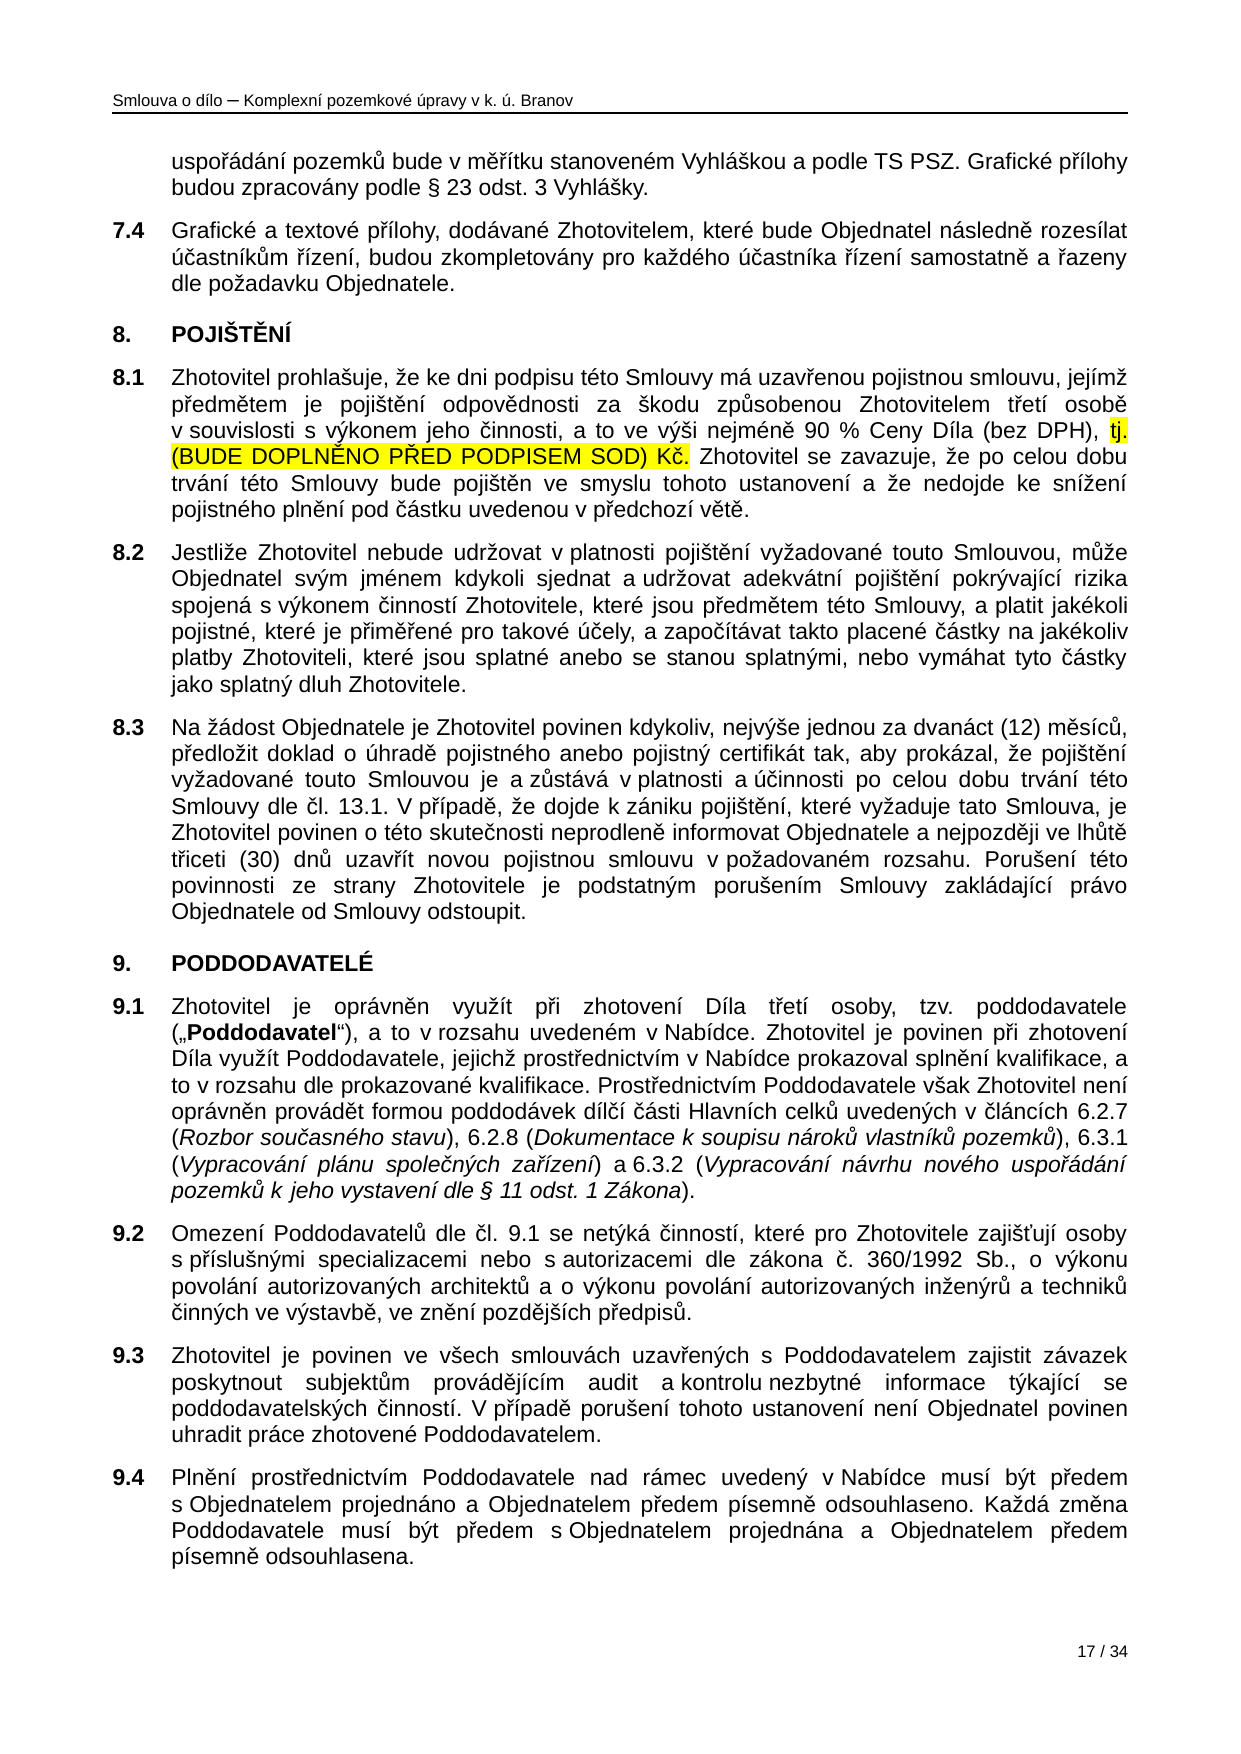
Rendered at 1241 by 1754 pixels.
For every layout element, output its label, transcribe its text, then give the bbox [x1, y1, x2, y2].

text Zhotovitel prohlašuje, že ke dni podpisu této Smlouvy má uzavřenou pojistnou smlouvu, jejímž předmětem je pojištění odpovědnosti za škodu způsobenou Zhotovitelem třetí osobě v souvislosti s výkonem jeho činnosti, a to ve výši nejméně 90 % Ceny Díla (bez DPH), tj. (BUDE DOPLNĚNO PŘED PODPISEM SOD) Kč. Zhotovitel se zavazuje, že po celou dobu trvání této Smlouvy bude pojištěn ve smyslu tohoto ustanovení a že nedojde ke snížení pojistného plnění pod částku uvedenou v předchozí větě. [112, 364, 1128, 522]
text Na žádost Objednatele je Zhotovitel povinen kdykoliv, nejvýše jednou za dvanáct (12) měsíců, předložit doklad o úhradě pojistného anebo pojistný certifikát tak, aby prokázal, že pojištění vyžadované touto Smlouvou je a zůstává v platnosti a účinnosti po celou dobu trvání této Smlouvy dle čl. 13.1. V případě, že dojde k zániku pojištění, které vyžaduje tato Smlouva, je Zhotovitel povinen o této skutečnosti neprodleně informovat Objednatele a nejpozději ve lhůtě třiceti (30) dnů uzavřít novou pojistnou smlouvu v požadovaném rozsahu. Porušení této povinnosti ze strany Zhotovitele je podstatným porušením Smlouvy zakládající právo Objednatele od Smlouvy odstoupit. [112, 714, 1128, 924]
text Pojištění [112, 321, 1128, 347]
text Zhotovitel je oprávněn využít při zhotovení Díla třetí osoby, tzv. poddodavatele („Poddodavatel“), a to v rozsahu uvedeném v Nabídce. Zhotovitel je povinen při zhotovení Díla využít Poddodavatele, jejichž prostřednictvím v Nabídce prokazoval splnění kvalifikace, a to v rozsahu dle prokazované kvalifikace. Prostřednictvím Poddodavatele však Zhotovitel není oprávněn provádět formou poddodávek dílčí části Hlavních celků uvedených v článcích 6.2.7 (Rozbor současného stavu), 6.2.8 (Dokumentace k soupisu nároků vlastníků pozemků), 6.3.1 (Vypracování plánu společných zařízení) a 6.3.2 (Vypracování návrhu nového uspořádání pozemků k jeho vystavení dle § 11 odst. 1 Zákona). [112, 993, 1128, 1203]
text Grafické a textové přílohy, dodávané Zhotovitelem, které bude Objednatel následně rozesílat účastníkům řízení, budou zkompletovány pro každého účastníka řízení samostatně a řazeny dle požadavku Objednatele. [112, 217, 1128, 296]
text Jestliže Zhotovitel nebude udržovat v platnosti pojištění vyžadované touto Smlouvou, může Objednatel svým jménem kdykoli sjednat a udržovat adekvátní pojištění pokrývající rizika spojená s výkonem činností Zhotovitele, které jsou předmětem této Smlouvy, a platit jakékoli pojistné, které je přiměřené pro takové účely, a započítávat takto placené částky na jakékoliv platby Zhotoviteli, které jsou splatné anebo se stanou splatnými, nebo vymáhat tyto částky jako splatný dluh Zhotovitele. [112, 539, 1128, 697]
text Omezení Poddodavatelů dle čl. 9.1 se netýká činností, které pro Zhotovitele zajišťují osoby s příslušnými specializacemi nebo s autorizacemi dle zákona č. 360/1992 Sb., o výkonu povolání autorizovaných architektů a o výkonu povolání autorizovaných inženýrů a techniků činných ve výstavbě, ve znění pozdějších předpisů. [112, 1220, 1128, 1326]
text Plnění prostřednictvím Poddodavatele nad rámec uvedený v Nabídce musí být předem s Objednatelem projednáno a Objednatelem předem písemně odsouhlaseno. Každá změna Poddodavatele musí být předem s Objednatelem projednána a Objednatelem předem písemně odsouhlasena. [112, 1464, 1128, 1570]
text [112, 148, 1128, 200]
text Zhotovitel je povinen ve všech smlouvách uzavřených s Poddodavatelem zajistit závazek poskytnout subjektům provádějícím audit a kontrolu nezbytné informace týkající se poddodavatelských činností. V případě porušení tohoto ustanovení není Objednatel povinen uhradit práce zhotovené Poddodavatelem. [112, 1342, 1128, 1448]
text Poddodavatelé [112, 949, 1128, 976]
